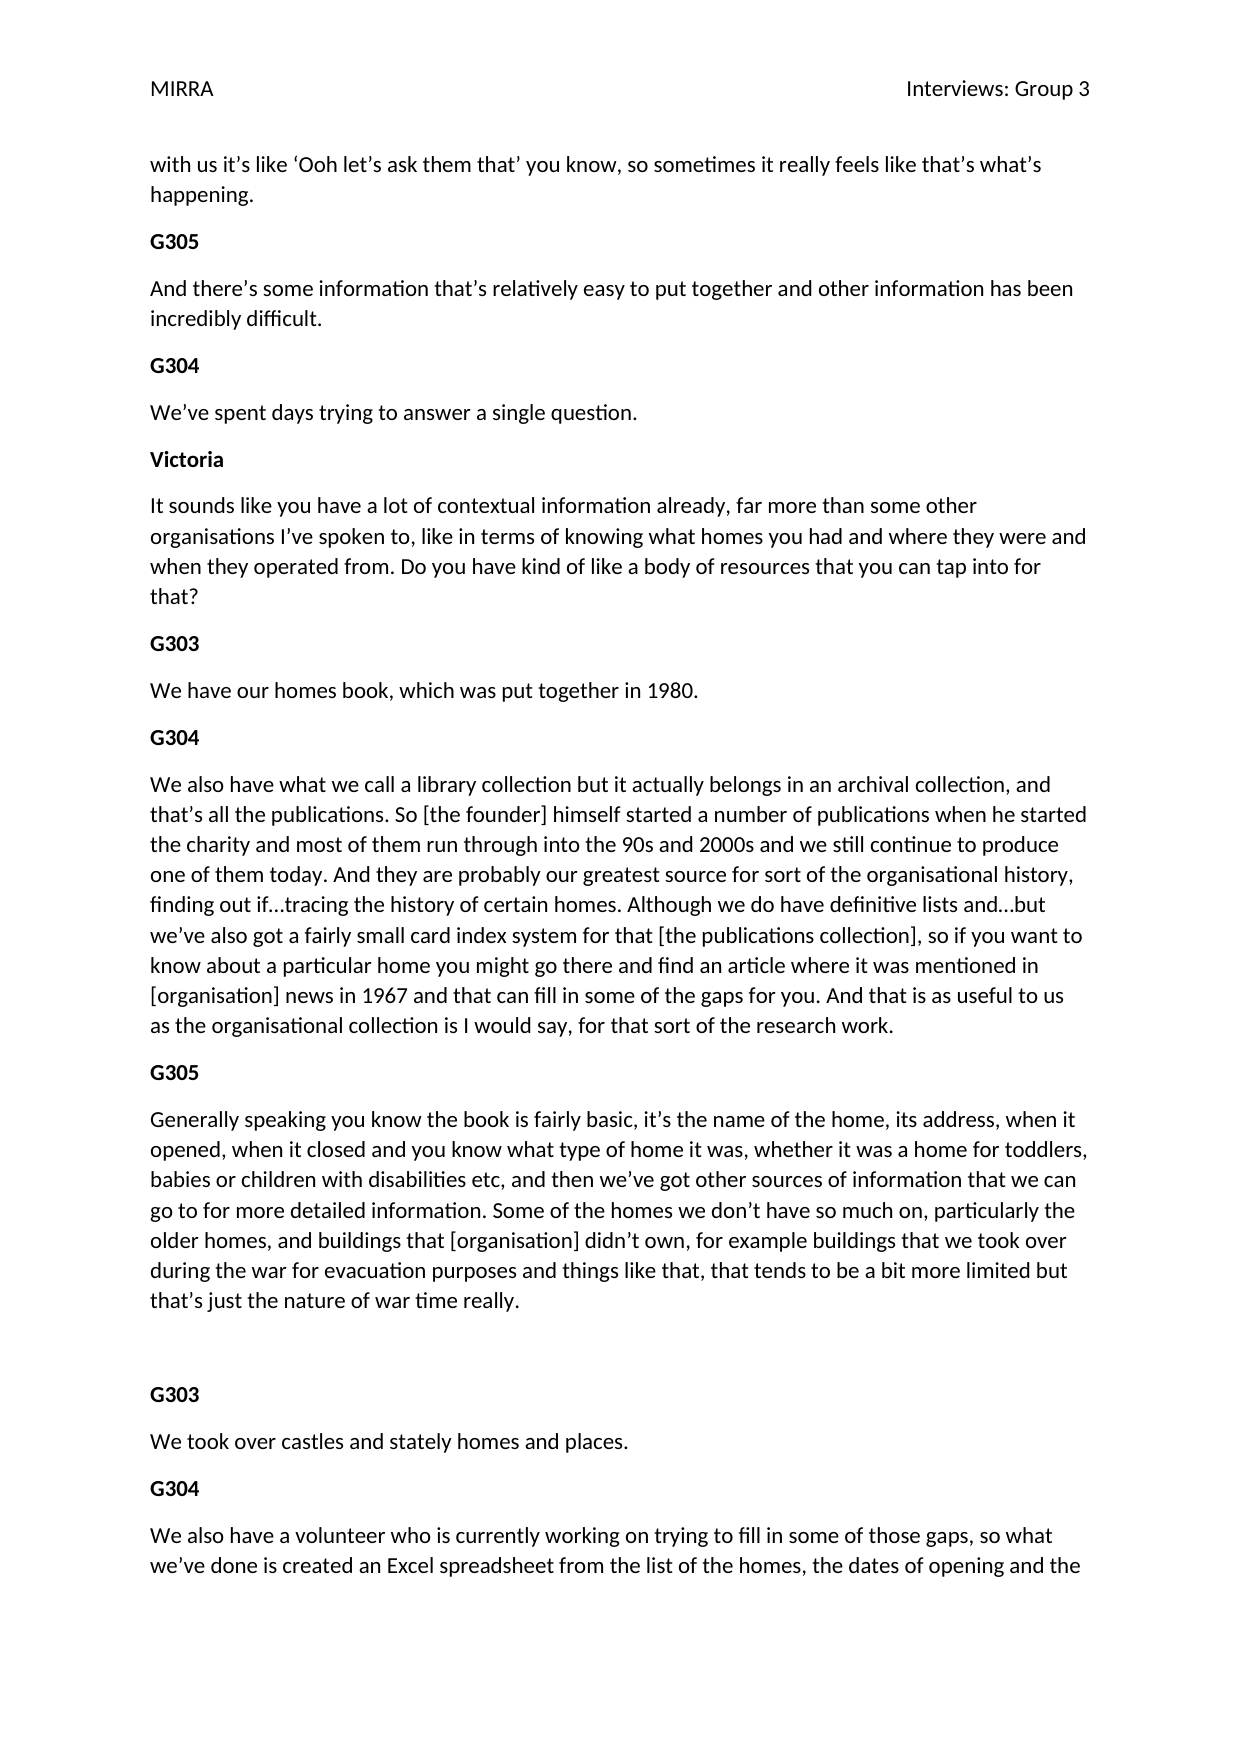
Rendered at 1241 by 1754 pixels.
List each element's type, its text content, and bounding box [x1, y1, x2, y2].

text G303 [150, 629, 1090, 657]
text G305 [150, 227, 1090, 255]
text We have our homes book, which was put together in 1980. [150, 676, 1090, 704]
text G304 [150, 1474, 1090, 1502]
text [150, 1521, 1090, 1579]
text Generally speaking you know the book is fairly basic, it’s the name of the home, its address, when it opened, when it closed and you know what type of home it was, whether it was a home for toddlers, babies or children with disabilities etc, and then we’ve got other sources of information that we can go to for more detailed information. Some of the homes we don’t have so much on, particularly the older homes, and buildings that [organisation] didn’t own, for example buildings that we took over during the war for evacuation purposes and things like that, that tends to be a bit more limited but that’s just the nature of war time really. [150, 1105, 1090, 1314]
text And there’s some information that’s relatively easy to put together and other information has been incredibly difficult. [150, 274, 1090, 332]
text G304 [150, 351, 1090, 379]
text Victoria [150, 445, 1090, 473]
text G305 [150, 1058, 1090, 1086]
text We took over castles and stately homes and places. [150, 1427, 1090, 1455]
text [150, 150, 1090, 208]
text G303 [150, 1380, 1090, 1408]
text We’ve spent days trying to answer a single question. [150, 398, 1090, 426]
text G304 [150, 723, 1090, 751]
text It sounds like you have a lot of contextual information already, far more than some other organisations I’ve spoken to, like in terms of knowing what homes you had and where they were and when they operated from. Do you have kind of like a body of resources that you can tap into for that? [150, 492, 1090, 610]
text We also have what we call a library collection but it actually belongs in an archival collection, and that’s all the publications. So [the founder] himself started a number of publications when he started the charity and most of them run through into the 90s and 2000s and we still continue to produce one of them today. And they are probably our greatest source for sort of the organisational history, finding out if…tracing the history of certain homes. Although we do have definitive lists and…but we’ve also got a fairly small card index system for that [the publications collection], so if you want to know about a particular home you might go there and find an article where it was mentioned in [organisation] news in 1967 and that can fill in some of the gaps for you. And that is as useful to us as the organisational collection is I would say, for that sort of the research work. [150, 770, 1090, 1039]
